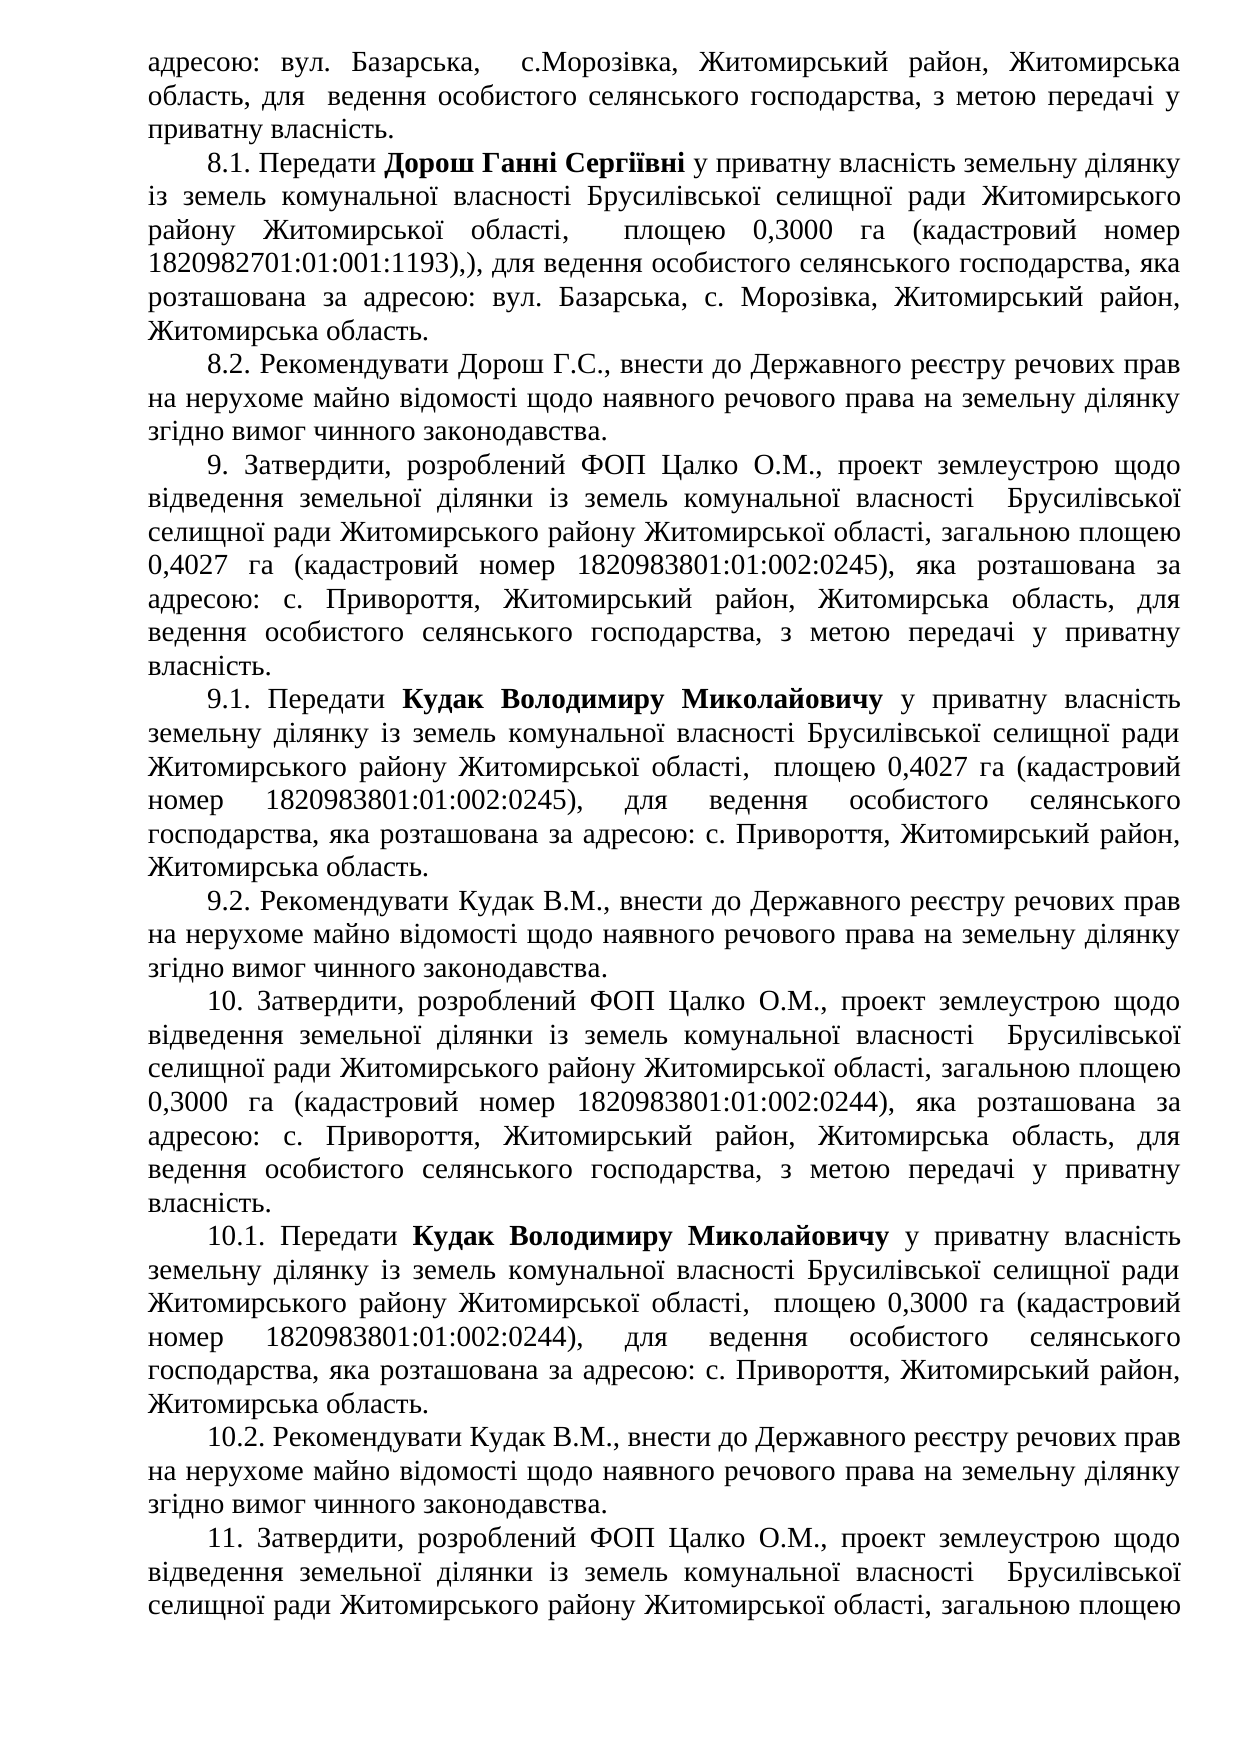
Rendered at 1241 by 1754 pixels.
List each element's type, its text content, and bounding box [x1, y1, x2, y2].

text 9.2. Рекомендувати Кудак В.М., внести до Державного реєстру речових прав на нерухоме майно відомості щодо наявного речового права на земельну ділянку згідно вимог чинного законодавства. [148, 883, 1181, 983]
text 9. Затвердити, розроблений ФОП Цалко О.М., проект землеустрою щодо відведення земельної ділянки із земель комунальної власності Брусилівської селищної ради Житомирського району Житомирської області, загальною площею 0,4027 га (кадастровий номер 1820983801:01:002:0245), яка розташована за адресою: с. Привороття, Житомирський район, Житомирська область, для ведення особистого селянського господарства, з метою передачі у приватну власність. [148, 447, 1181, 682]
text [148, 44, 1181, 145]
text 10. Затвердити, розроблений ФОП Цалко О.М., проект землеустрою щодо відведення земельної ділянки із земель комунальної власності Брусилівської селищної ради Житомирського району Житомирської області, загальною площею 0,3000 га (кадастровий номер 1820983801:01:002:0244), яка розташована за адресою: с. Привороття, Житомирський район, Житомирська область, для ведення особистого селянського господарства, з метою передачі у приватну власність. [148, 983, 1181, 1218]
text 8.2. Рекомендувати Дорош Г.С., внести до Державного реєстру речових прав на нерухоме майно відомості щодо наявного речового права на земельну ділянку згідно вимог чинного законодавства. [148, 346, 1181, 447]
text 8.1. Передати Дорош Ганні Сергіївні у приватну власність земельну ділянку із земель комунальної власності Брусилівської селищної ради Житомирського району Житомирської області, площею 0,3000 га (кадастровий номер 1820982701:01:001:1193),), для ведення особистого селянського господарства, яка розташована за адресою: вул. Базарська, с. Морозівка, Житомирський район, Житомирська область. [148, 145, 1181, 346]
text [148, 1520, 1181, 1621]
text 9.1. Передати Кудак Володимиру Миколайовичу у приватну власність земельну ділянку із земель комунальної власності Брусилівської селищної ради Житомирського району Житомирської області, площею 0,4027 га (кадастровий номер 1820983801:01:002:0245), для ведення особистого селянського господарства, яка розташована за адресою: с. Привороття, Житомирський район, Житомирська область. [148, 682, 1181, 883]
text 10.2. Рекомендувати Кудак В.М., внести до Державного реєстру речових прав на нерухоме майно відомості щодо наявного речового права на земельну ділянку згідно вимог чинного законодавства. [148, 1419, 1181, 1520]
text 10.1. Передати Кудак Володимиру Миколайовичу у приватну власність земельну ділянку із земель комунальної власності Брусилівської селищної ради Житомирського району Житомирської області, площею 0,3000 га (кадастровий номер 1820983801:01:002:0244), для ведення особистого селянського господарства, яка розташована за адресою: с. Привороття, Житомирський район, Житомирська область. [148, 1218, 1181, 1419]
